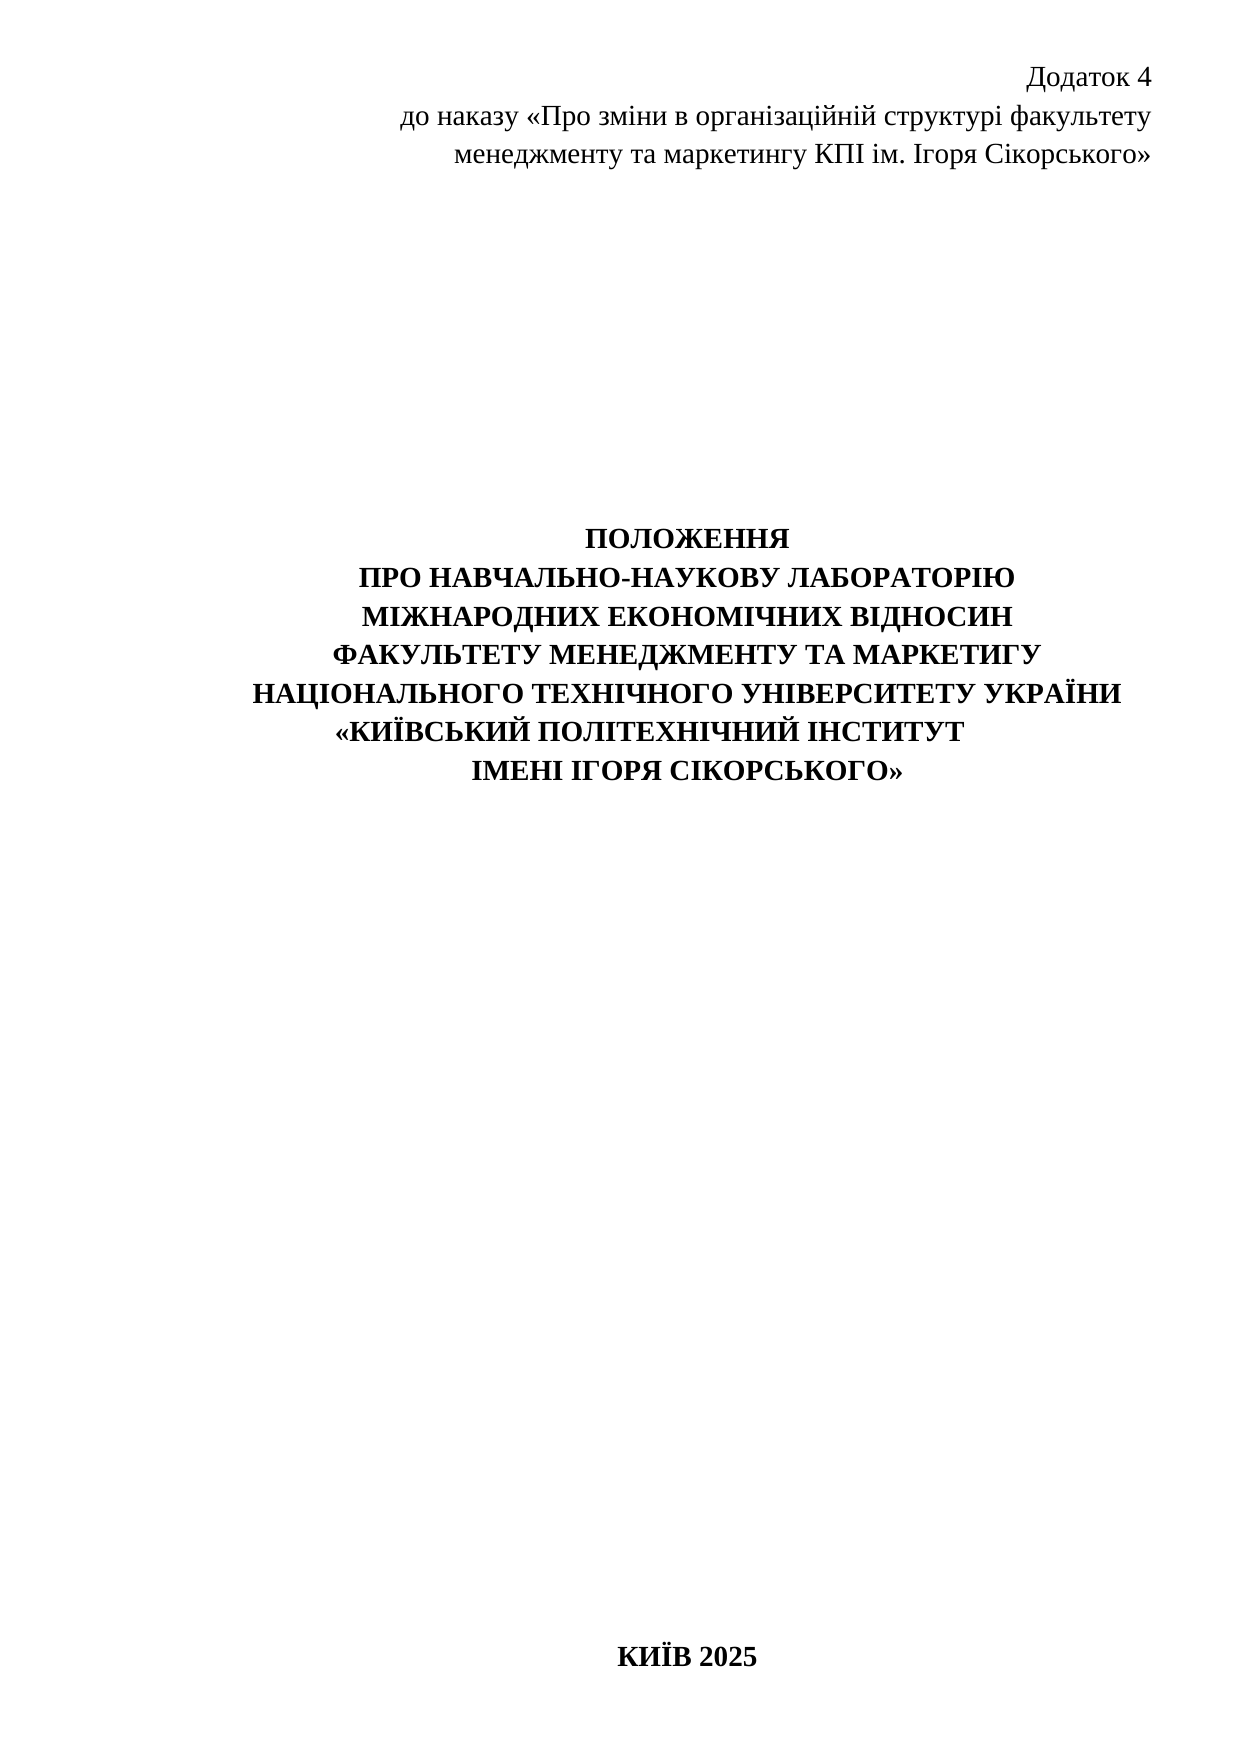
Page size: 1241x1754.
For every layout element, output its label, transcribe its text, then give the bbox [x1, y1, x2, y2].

text ІМЕНІ ІГОРЯ СІКОРСЬКОГО» [148, 753, 1152, 786]
text ПОЛОЖЕННЯ [148, 522, 1152, 555]
text НАЦІОНАЛЬНОГО ТЕХНІЧНОГО УНІВЕРСИТЕТУ УКРАЇНИ «КИЇВСЬКИЙ ПОЛІТЕХНІЧНИЙ ІНСТИТУТ [148, 676, 1152, 748]
text МІЖНАРОДНИХ ЕКОНОМІЧНИХ ВІДНОСИН [148, 599, 1152, 632]
text КИЇВ 2025 [148, 1639, 1152, 1673]
text ПРО НАВЧАЛЬНО-НАУКОВУ ЛАБОРАТОРІЮ [148, 560, 1152, 594]
text менеджменту та маркетингу КПІ ім. Ігоря Сікорського» [148, 136, 1152, 170]
text до наказу «Про зміни в організаційній структурі факультету [148, 98, 1152, 131]
text ФАКУЛЬТЕТУ МЕНЕДЖМЕНТУ ТА МАРКЕТИГУ [148, 637, 1152, 671]
text Додаток 4 [148, 59, 1152, 93]
